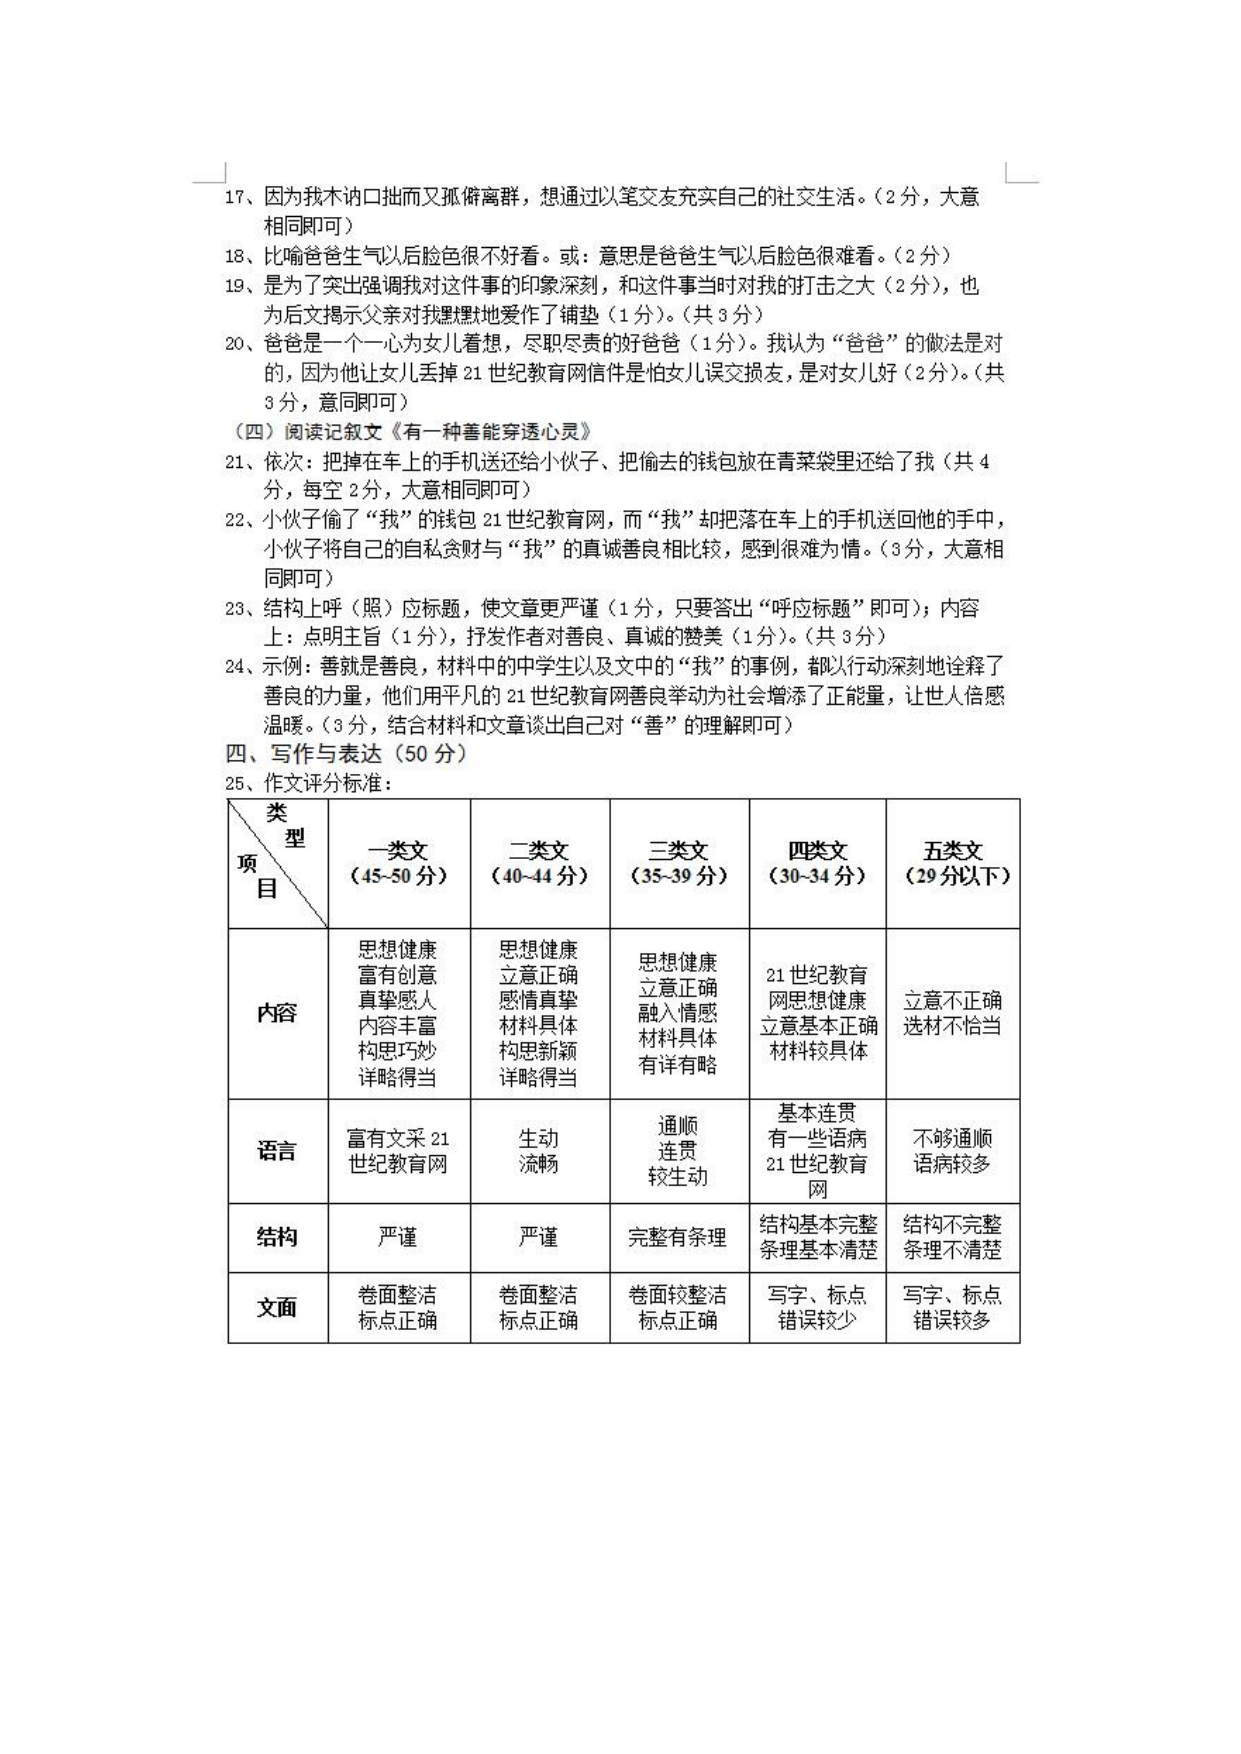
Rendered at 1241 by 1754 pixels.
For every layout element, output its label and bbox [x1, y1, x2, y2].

picture [187, 162, 1052, 1392]
